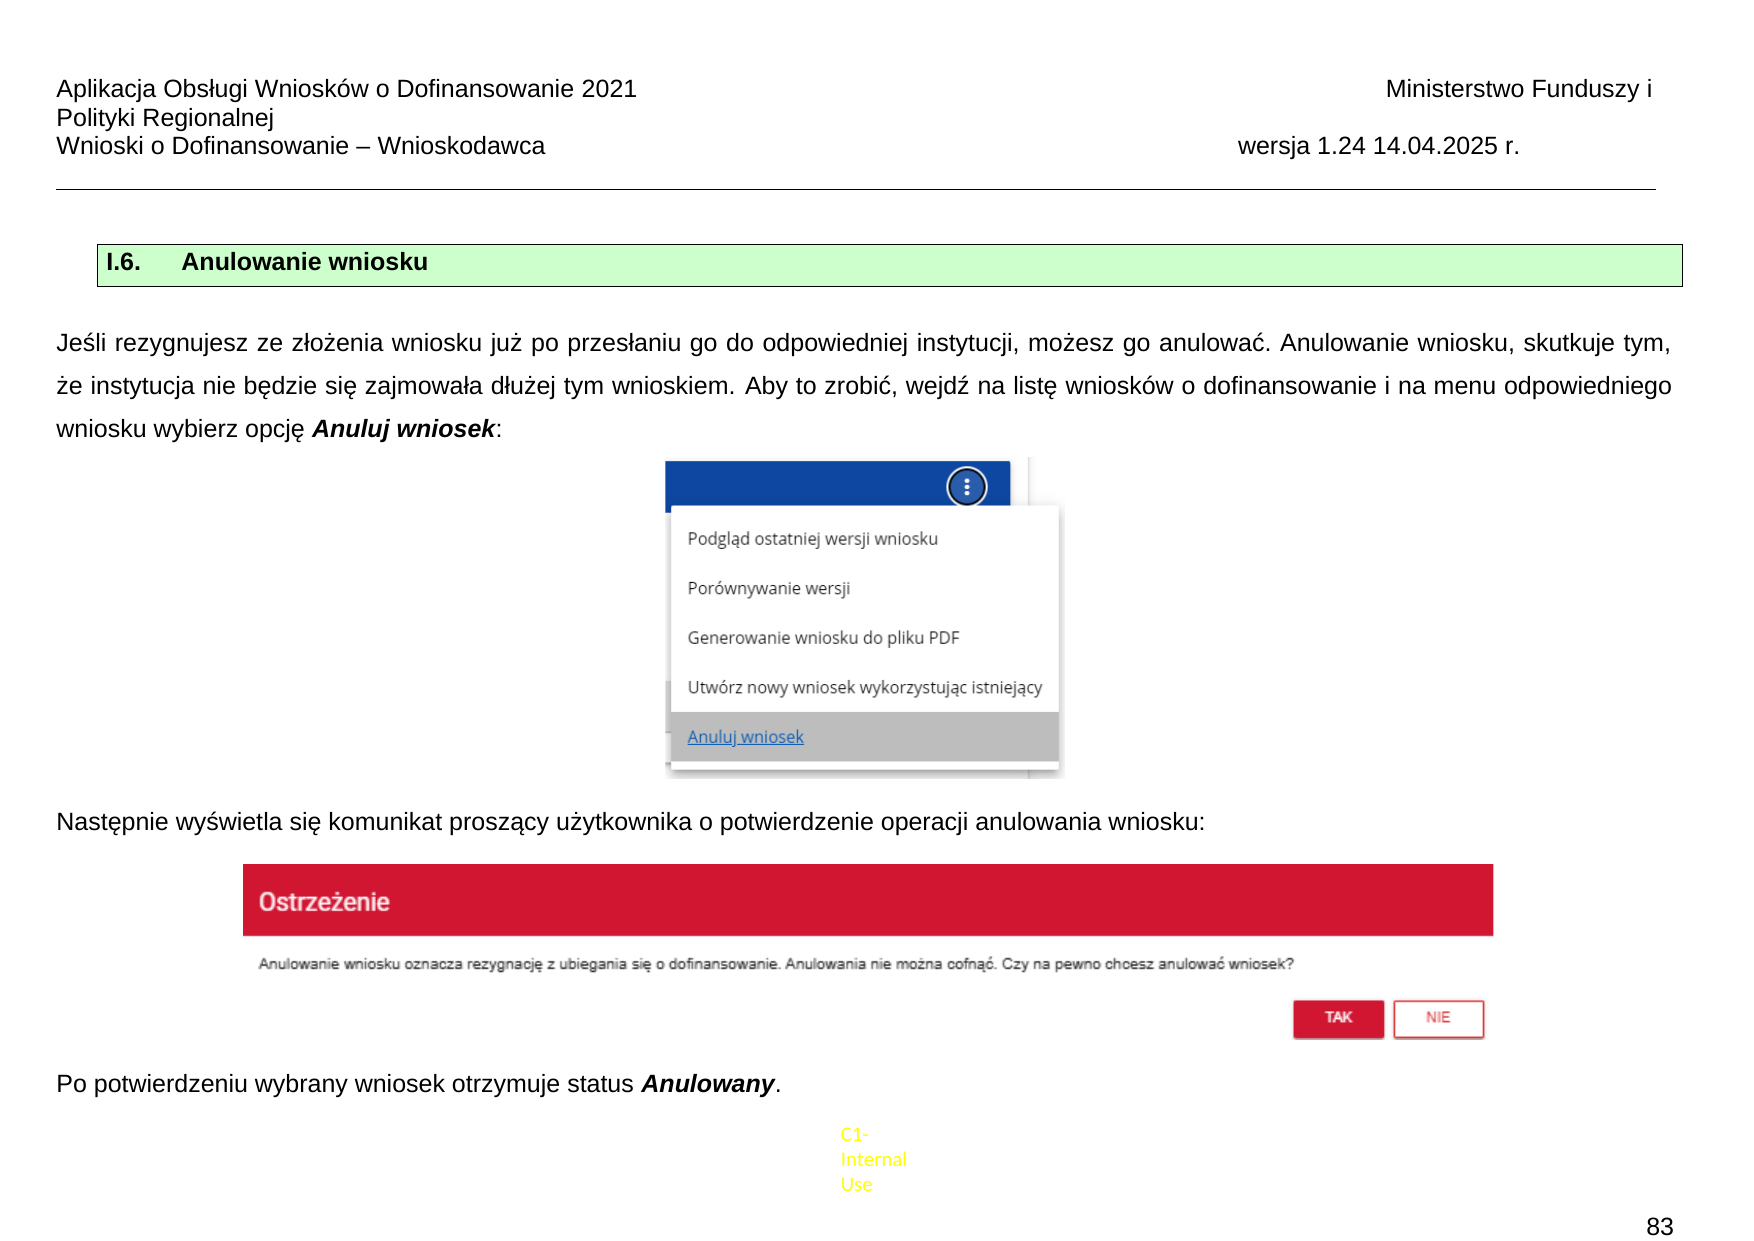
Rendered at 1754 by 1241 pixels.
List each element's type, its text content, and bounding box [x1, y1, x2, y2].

text Po potwierdzeniu wybrany wniosek otrzymuje status Anulowany. [56, 1068, 1674, 1097]
text Jeśli rezygnujesz ze złożenia wniosku już po przesłaniu go do odpowiedniej instytucji, możesz go anulować. Anulowanie wniosku, skutkuje tym, że instytucja nie będzie się zajmowała dłużej tym wnioskiem. Aby to zrobić, wejdź na listę wniosków o dofinansowanie i na menu odpowiedniego wniosku wybierz opcję Anuluj wniosek: [56, 328, 1674, 443]
picture [665, 457, 1065, 779]
text Następnie wyświetla się komunikat proszący użytkownika o potwierdzenie operacji anulowania wniosku: [56, 807, 1674, 836]
picture [243, 864, 1494, 1040]
subtitle Anulowanie wniosku [98, 245, 1682, 286]
